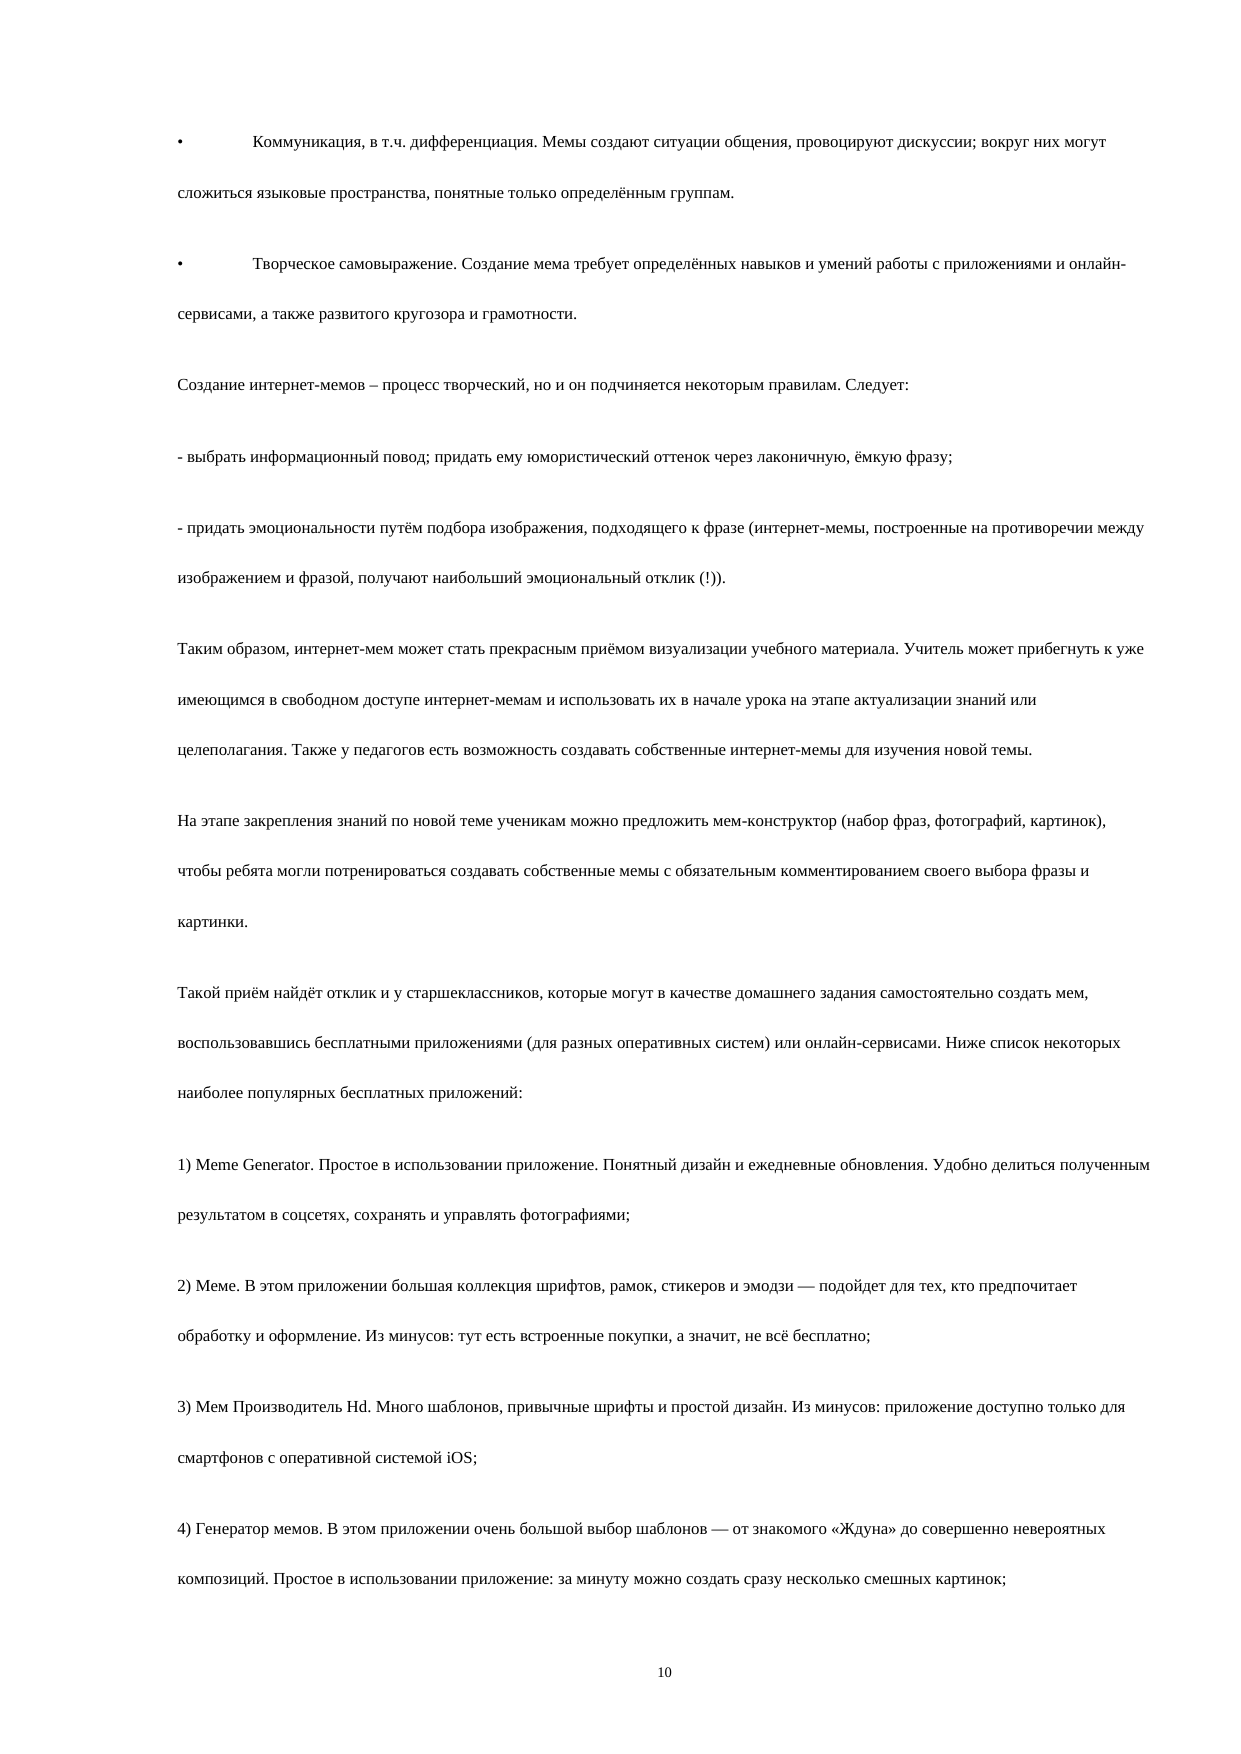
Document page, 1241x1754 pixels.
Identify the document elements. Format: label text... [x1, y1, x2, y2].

text 1) Meme Generator. Простое в использовании приложение. Понятный дизайн и ежедневные обновления. Удобно делиться полученным результатом в соцсетях, сохранять и управлять фотографиями; [177, 1140, 1152, 1224]
text Создание интернет-мемов – процесс творческий, но и он подчиняется некоторым правилам. Следует: [177, 361, 1152, 394]
text 4) Генератор мемов. В этом приложении очень большой выбор шаблонов — от знакомого «Ждуна» до совершенно невероятных композиций. Простое в использовании приложение: за минуту можно создать сразу несколько смешных картинок; [177, 1504, 1152, 1588]
text 3) Мем Производитель Hd. Много шаблонов, привычные шрифты и простой дизайн. Из минусов: приложение доступно только для смартфонов с оперативной системой iOS; [177, 1383, 1152, 1467]
text • Коммуникация, в т.ч. дифференциация. Мемы создают ситуации общения, провоцируют дискуссии; вокруг них могут сложиться языковые пространства, понятные только определённым группам. [177, 118, 1152, 202]
text • Творческое самовыражение. Создание мема требует определённых навыков и умений работы с приложениями и онлайн-сервисами, а также развитого кругозора и грамотности. [177, 239, 1152, 323]
text Такой приём найдёт отклик и у старшеклассников, которые могут в качестве домашнего задания самостоятельно создать мем, воспользовавшись бесплатными приложениями (для разных оперативных систем) или онлайн-сервисами. Ниже список некоторых наиболее популярных бесплатных приложений: [177, 968, 1152, 1102]
text - придать эмоциональности путём подбора изображения, подходящего к фразе (интернет-мемы, построенные на противоречии между изображением и фразой, получают наибольший эмоциональный отклик (!)). [177, 503, 1152, 587]
text Таким образом, интернет-мем может стать прекрасным приёмом визуализации учебного материала. Учитель может прибегнуть к уже имеющимся в свободном доступе интернет-мемам и использовать их в начале урока на этапе актуализации знаний или целеполагания. Также у педагогов есть возможность создавать собственные интернет-мемы для изучения новой темы. [177, 625, 1152, 759]
text 2) Меме. В этом приложении большая коллекция шрифтов, рамок, стикеров и эмодзи — подойдет для тех, кто предпочитает обработку и оформление. Из минусов: тут есть встроенные покупки, а значит, не всё бесплатно; [177, 1262, 1152, 1345]
text - выбрать информационный повод; придать ему юмористический оттенок через лаконичную, ёмкую фразу; [177, 432, 1152, 466]
text На этапе закрепления знаний по новой теме ученикам можно предложить мем-конструктор (набор фраз, фотографий, картинок), чтобы ребята могли потренироваться создавать собственные мемы с обязательным комментированием своего выбора фразы и картинки. [177, 797, 1152, 931]
